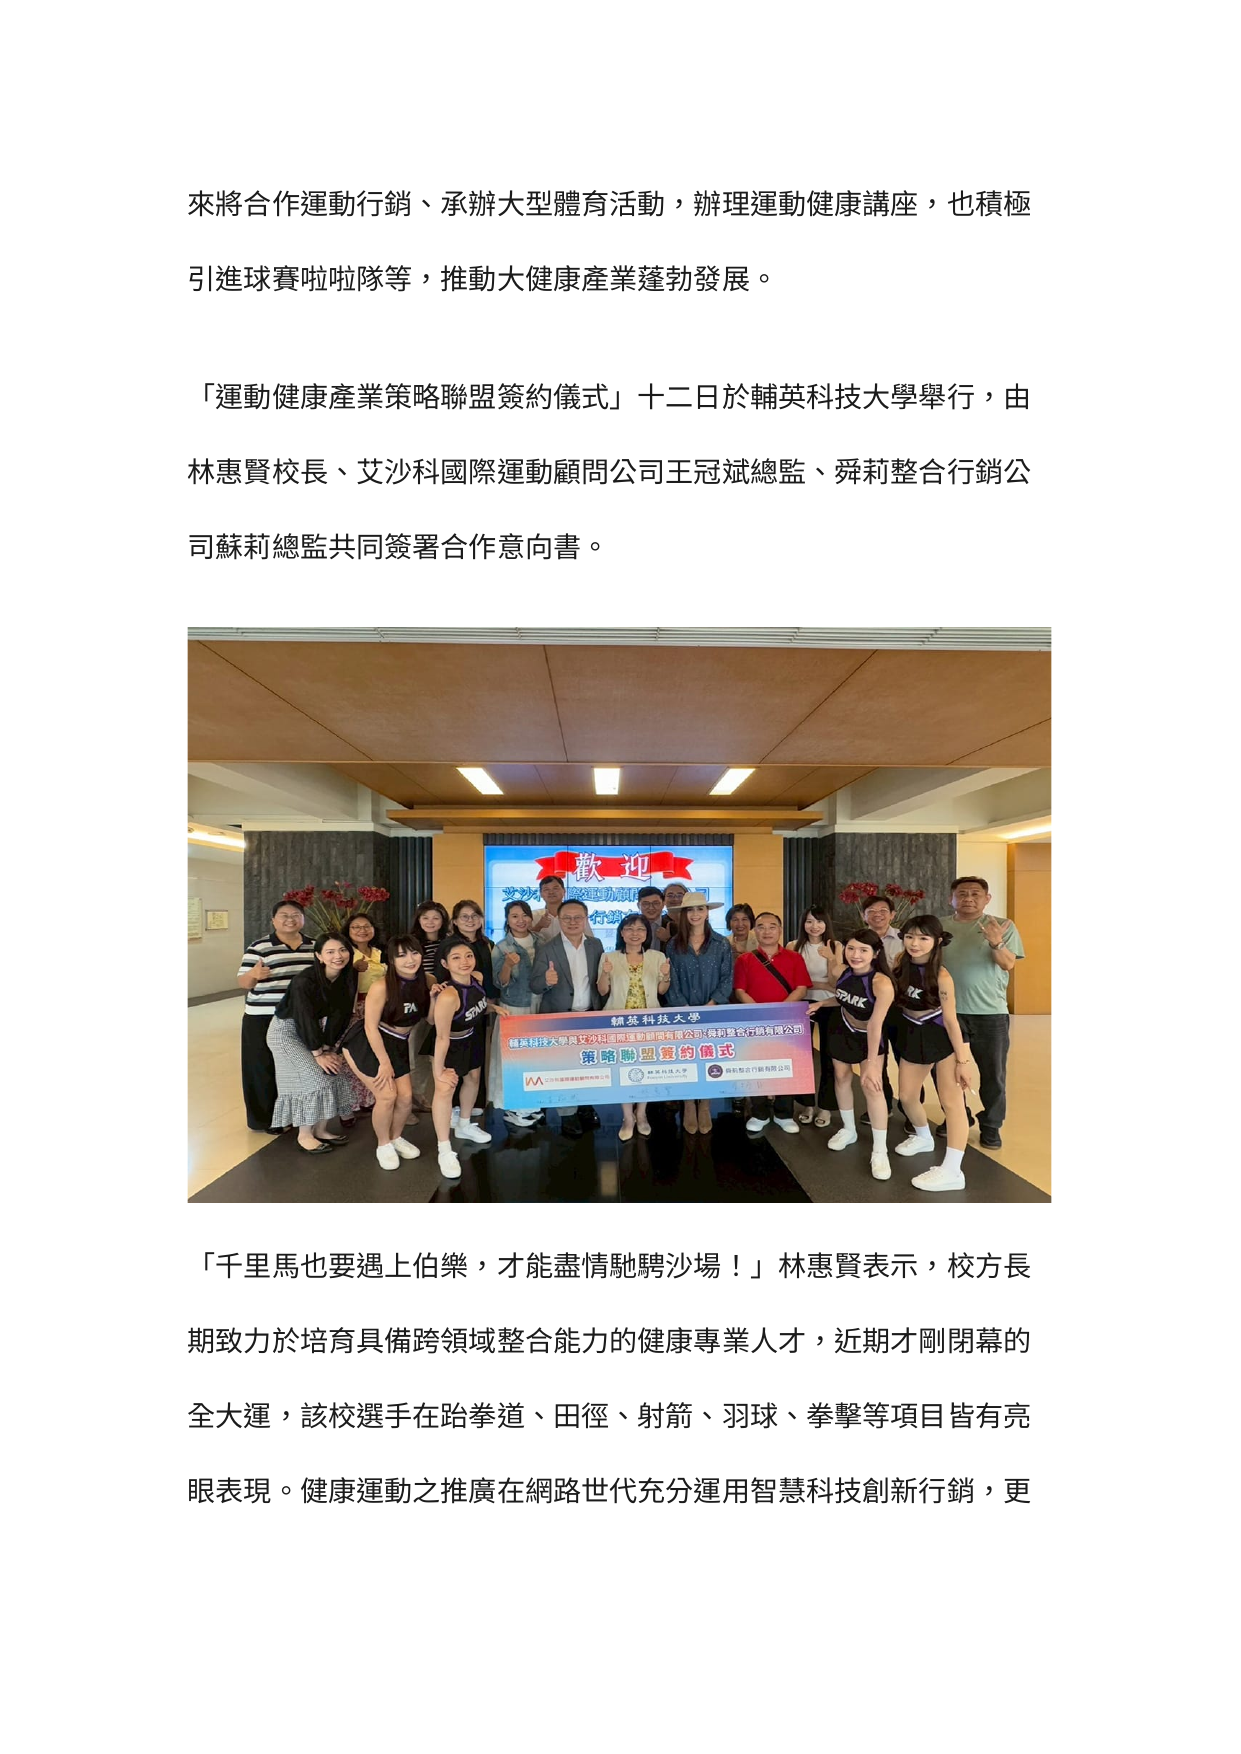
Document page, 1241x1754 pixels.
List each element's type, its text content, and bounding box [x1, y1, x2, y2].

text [187, 164, 1053, 314]
picture [187, 627, 1052, 1203]
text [187, 1227, 1053, 1527]
text 「運動健康產業策略聯盟簽約儀式」十二日於輔英科技大學舉行，由林惠賢校長、艾沙科國際運動顧問公司王冠斌總監、舜莉整合行銷公司蘇莉總監共同簽署合作意向書。 [187, 358, 1053, 583]
